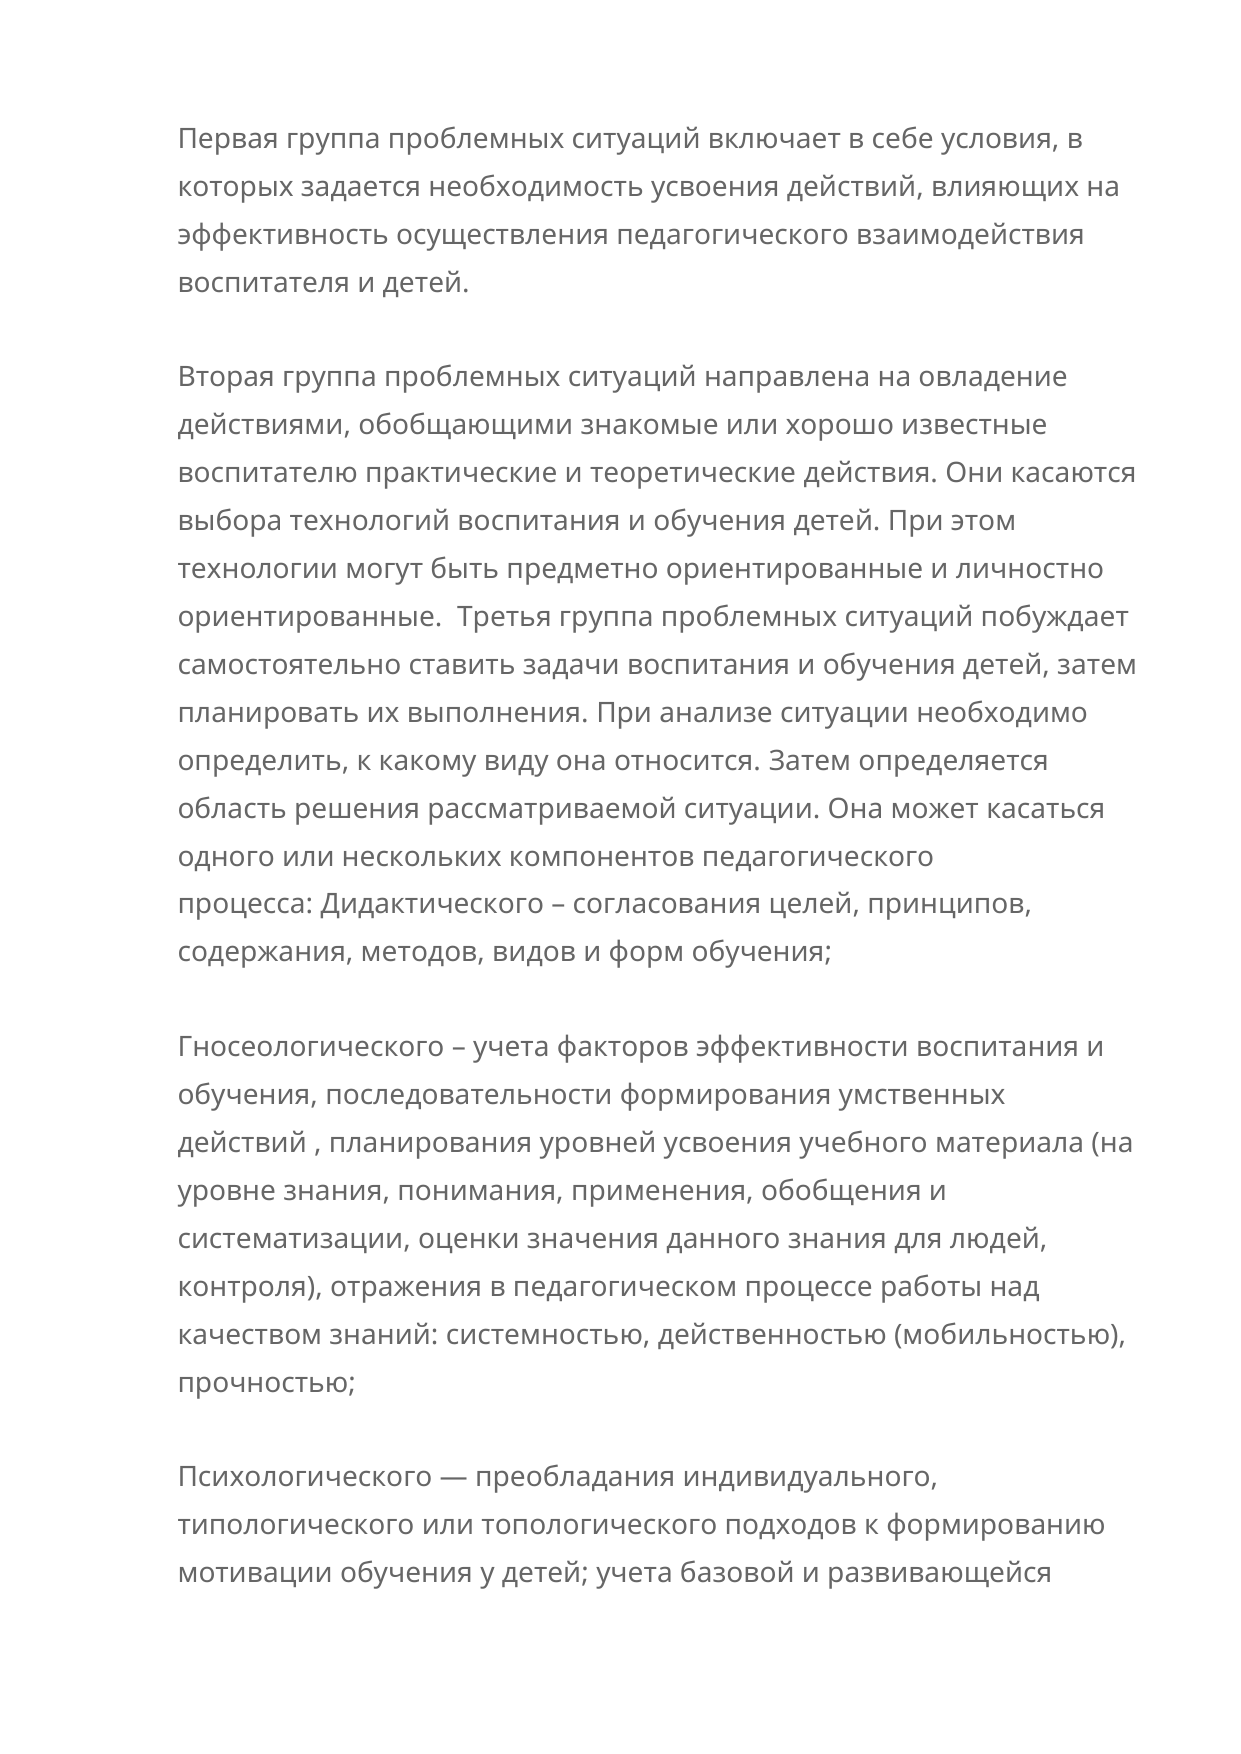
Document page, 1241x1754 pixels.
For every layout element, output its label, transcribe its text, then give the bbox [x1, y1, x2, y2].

text Первая группа проблемных ситуаций включает в себе условия, в которых задается необходимость усвоения действий, влияющих на эффективность осуществления педагогического взаимодействия воспитателя и детей. [177, 118, 1152, 300]
text Вторая группа проблемных ситуаций направлена на овладение действиями, обобщающими знакомые или хорошо известные воспитателю практические и теоретические действия. Они касаются выбора технологий воспитания и обучения детей. При этом технологии могут быть предметно ориентированные и личностно ориентированные. Третья группа проблемных ситуаций побуждает самостоятельно ставить задачи воспитания и обучения детей, затем планировать их выполнения. При анализе ситуации необходимо определить, к какому виду она относится. Затем определяется область решения рассматриваемой ситуации. Она может касаться одного или нескольких компонентов педагогического процесса: Дидактического – согласования целей, принципов, содержания, методов, видов и форм обучения; [177, 357, 1152, 970]
text Гносеологического – учета факторов эффективности воспитания и обучения, последовательности формирования умственных действий , планирования уровней усвоения учебного материала (на уровне знания, понимания, применения, обобщения и систематизации, оценки значения данного знания для людей, контроля), отражения в педагогическом процессе работы над качеством знаний: системностью, действенностью (мобильностью), прочностью; [177, 1026, 1152, 1400]
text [177, 1457, 1152, 1591]
